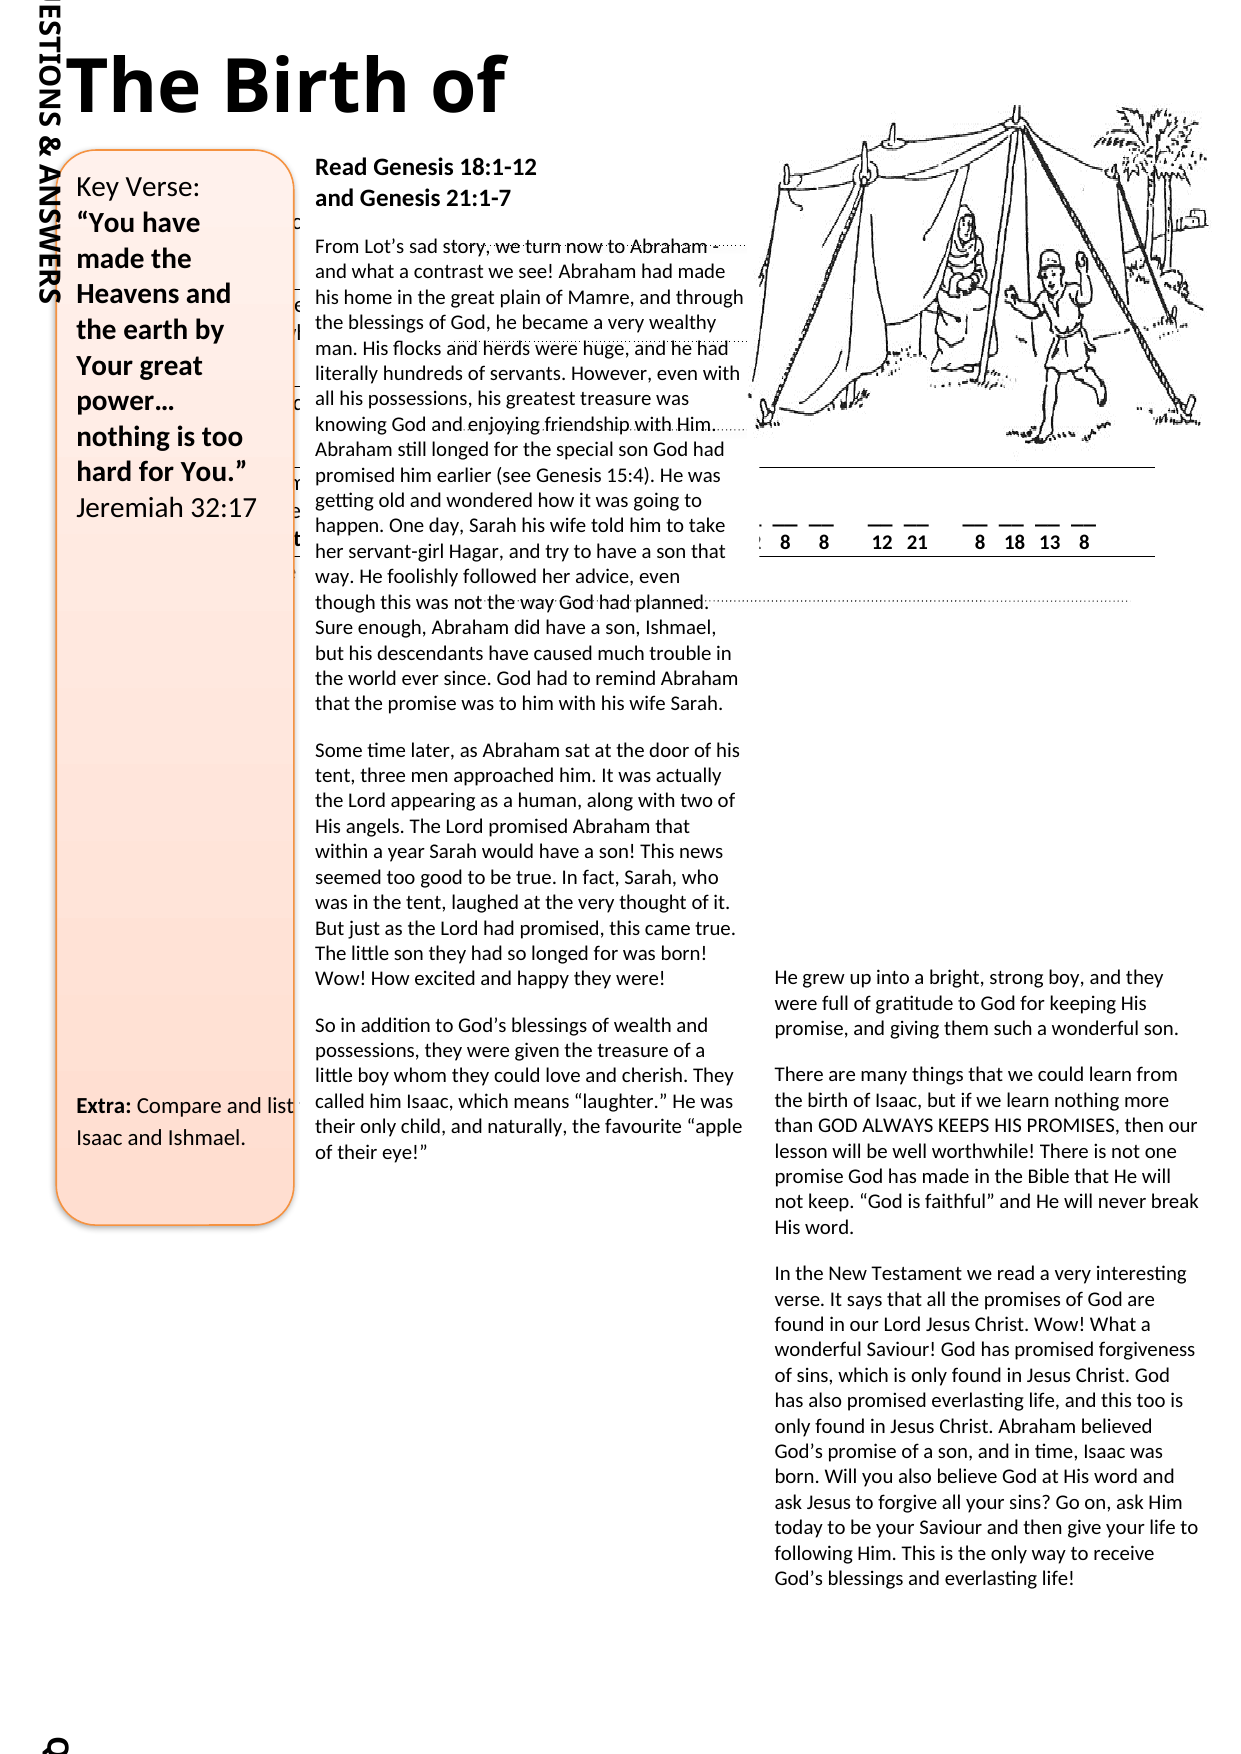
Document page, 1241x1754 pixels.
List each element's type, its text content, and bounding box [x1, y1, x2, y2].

table_cell [760, 461, 1155, 467]
picture [746, 103, 1219, 461]
table_cell __ __ __ __ __ __ __ __ __ __ __ __ __ __ __ __ __ 21 12 9 20 18 5 22 13 22 8 8 12 21 8 18 13 8 [760, 468, 1155, 556]
table_cell [760, 557, 1155, 634]
